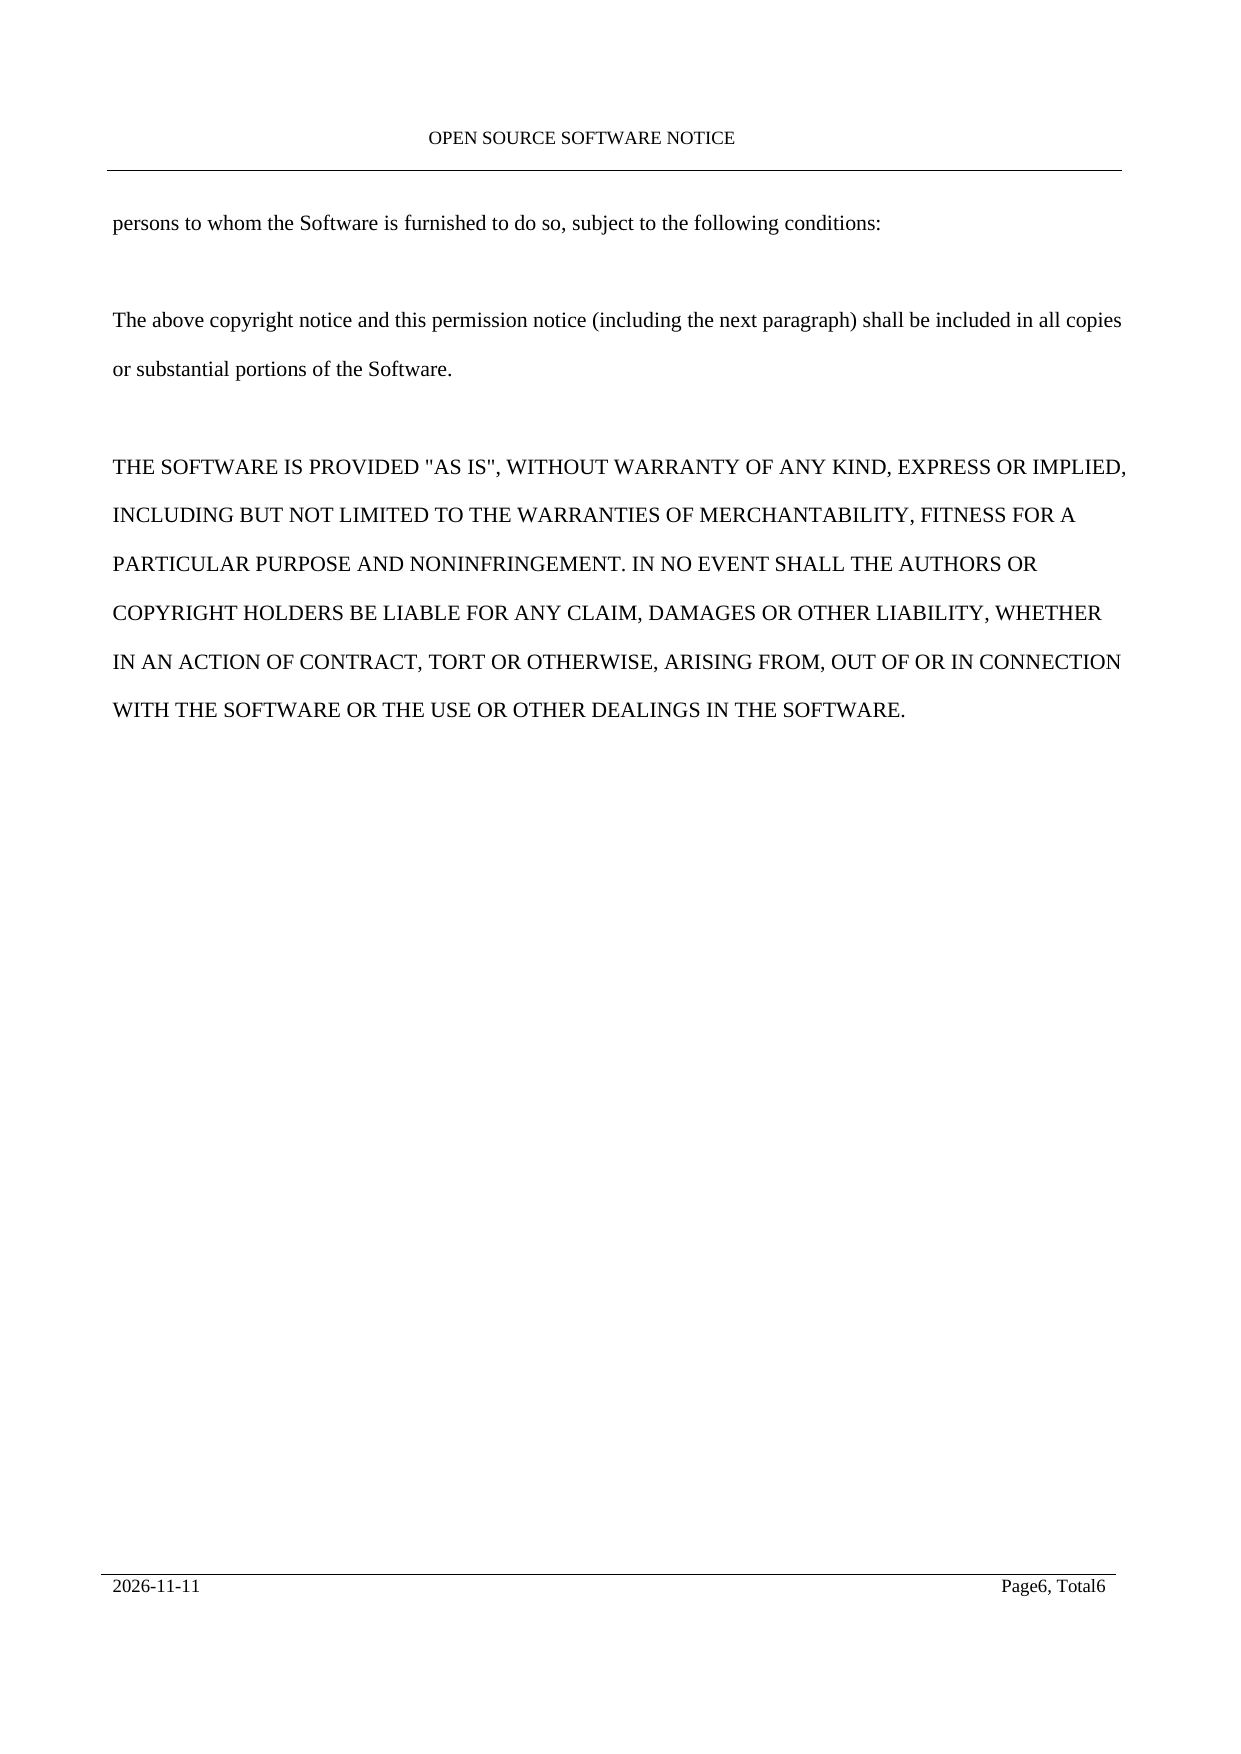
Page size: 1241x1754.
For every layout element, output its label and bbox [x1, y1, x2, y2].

text [112, 206, 1128, 726]
